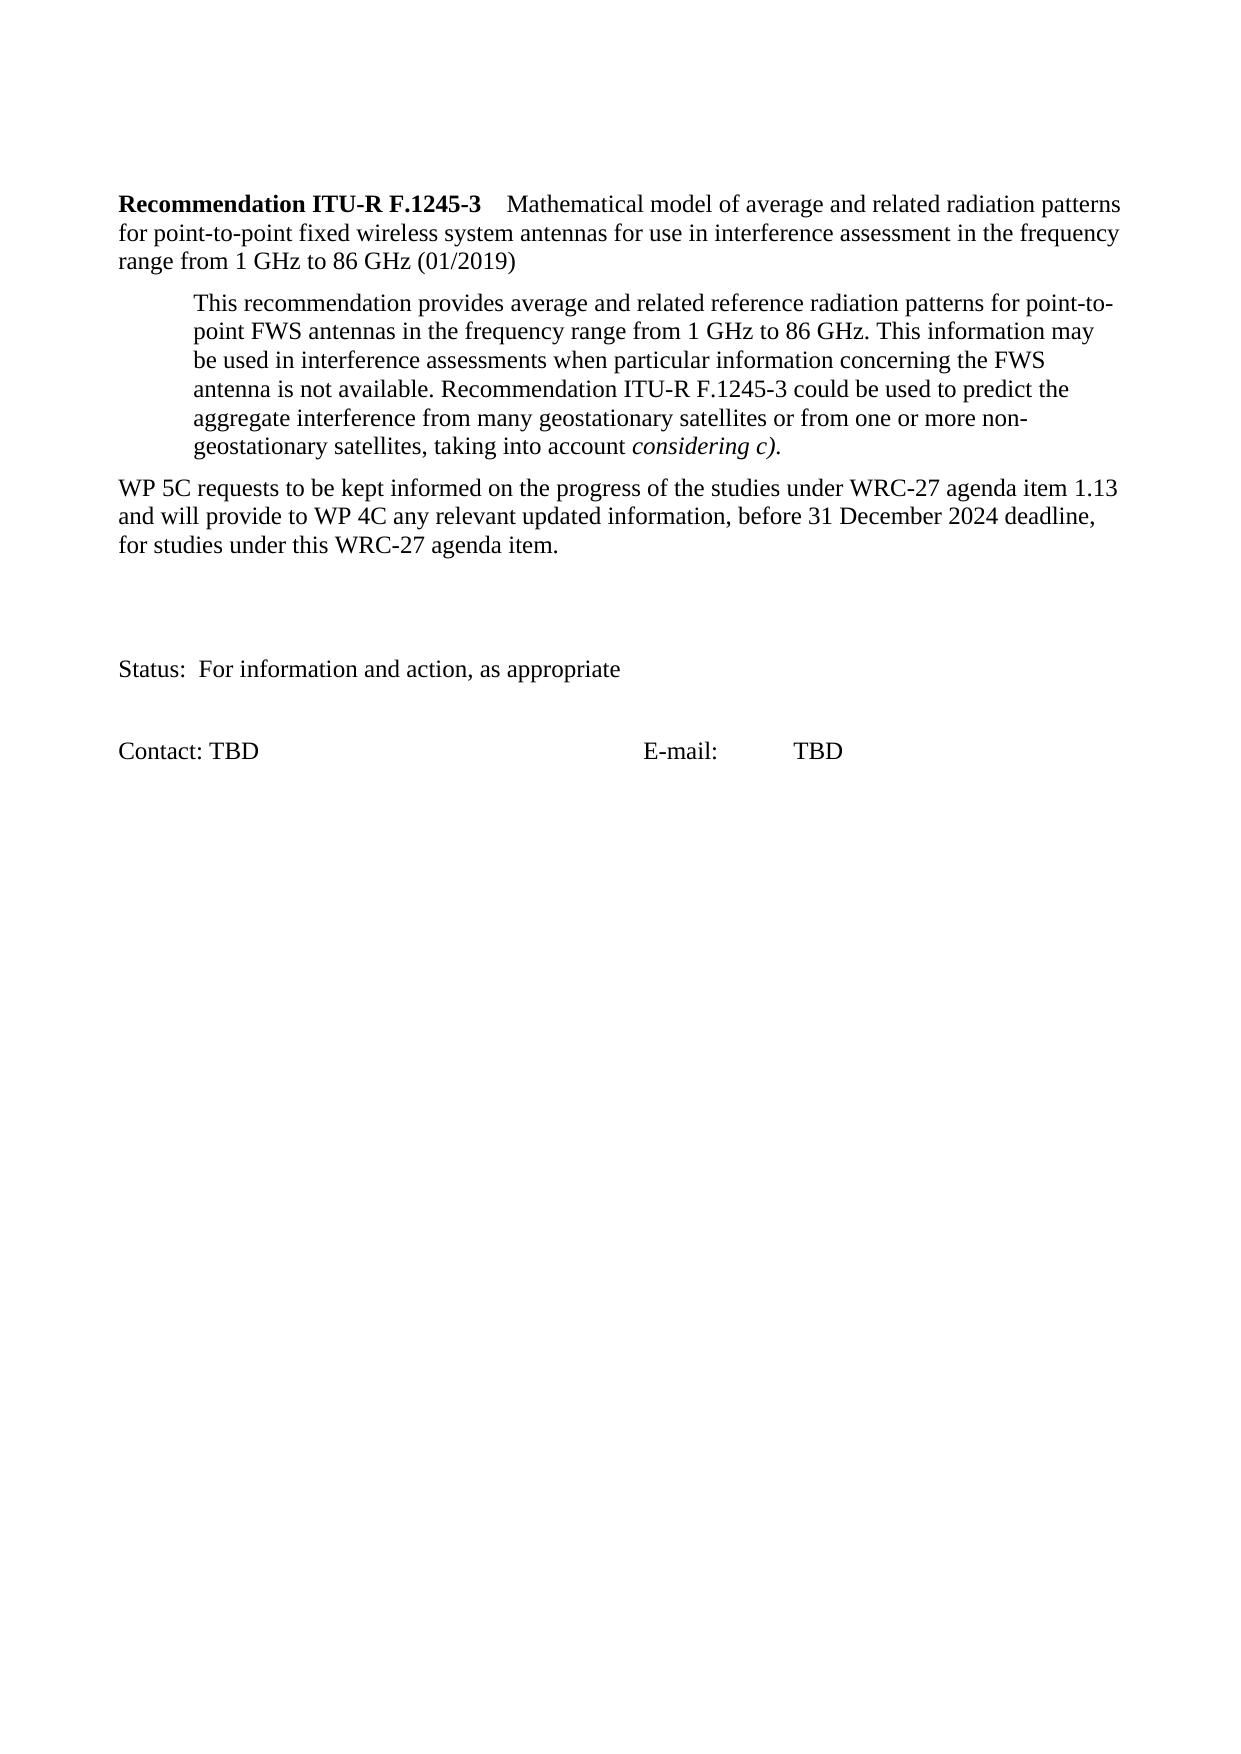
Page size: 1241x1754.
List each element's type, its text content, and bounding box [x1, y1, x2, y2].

text Recommendation ITU-R F.1245-3 Mathematical model of average and related radiation patterns for point-to-point fixed wireless system antennas for use in interference assessment in the frequency range from 1 GHz to 86 GHz (01/2019) [118, 189, 1122, 275]
text Contact: TBD E-mail: TBD [118, 736, 1122, 765]
text WP 5C requests to be kept informed on the progress of the studies under WRC-27 agenda item 1.13 and will provide to WP 4C any relevant updated information, before 31 December 2024 deadline, for studies under this WRC-27 agenda item. [118, 473, 1122, 559]
text This recommendation provides average and related reference radiation patterns for point-to-point FWS antennas in the frequency range from 1 GHz to 86 GHz. This information may be used in interference assessments when particular information concerning the FWS antenna is not available. Recommendation ITU-R F.1245-3 could be used to predict the aggregate interference from many geostationary satellites or from one or more non-geostationary satellites, taking into account considering c). [193, 288, 1122, 460]
text Status: For information and action, as appropriate [118, 654, 1122, 683]
